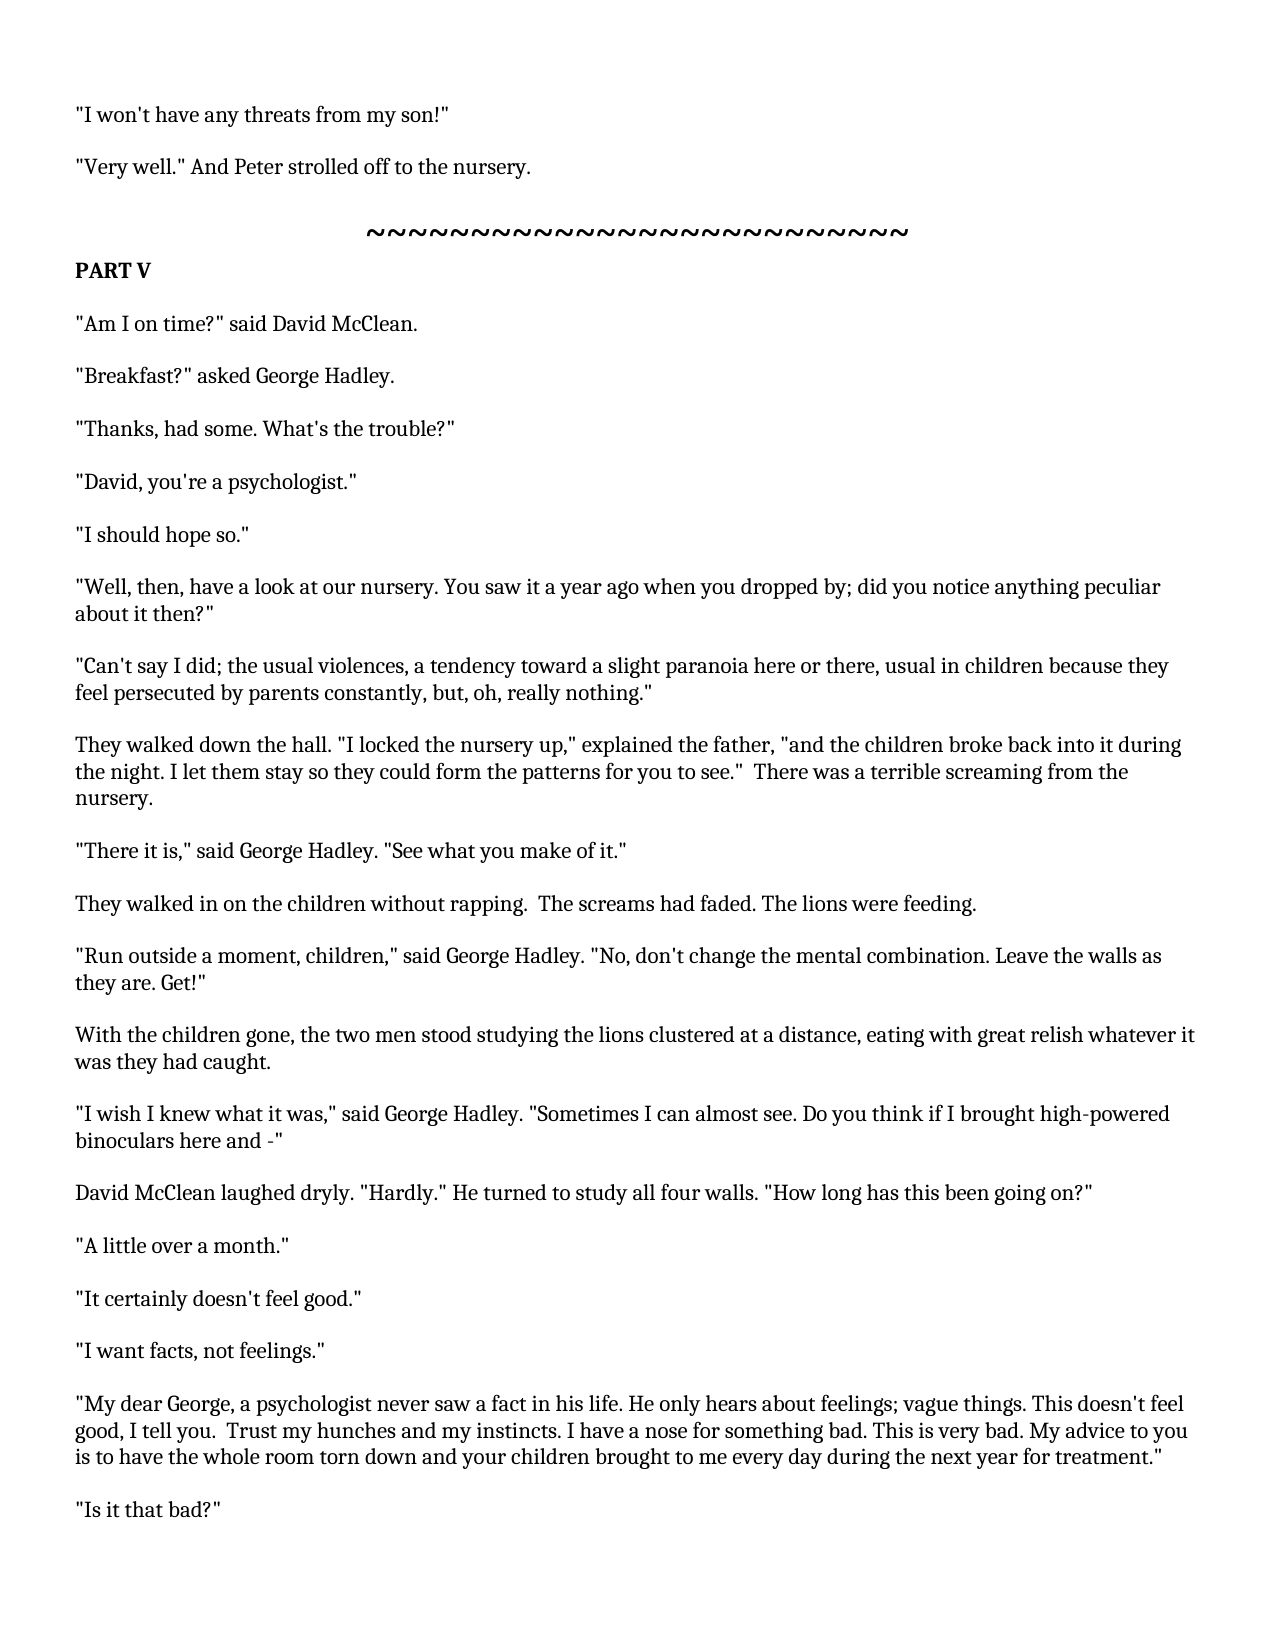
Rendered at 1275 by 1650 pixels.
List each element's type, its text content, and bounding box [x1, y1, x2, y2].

text "It certainly doesn't feel good." [75, 1286, 1200, 1312]
text "I wish I knew what it was," said George Hadley. "Sometimes I can almost see. Do you think if I brought high-powered binoculars here and -" [75, 1101, 1200, 1154]
text "Can't say I did; the usual violences, a tendency toward a slight paranoia here or there, usual in children because they feel persecuted by parents constantly, but, oh, really nothing." [75, 653, 1200, 706]
text "Breakfast?" asked George Hadley. [75, 363, 1200, 389]
text "Run outside a moment, children," said George Hadley. "No, don't change the mental combination. Leave the walls as they are. Get!" [75, 943, 1200, 996]
text "Very well." And Peter strolled off to the nursery. [75, 154, 1200, 180]
text PART V [75, 258, 1200, 284]
text "Well, then, have a look at our nursery. You saw it a year ago when you dropped by; did you notice anything peculiar about it then?" [75, 574, 1200, 627]
text "David, you're a psychologist." [75, 469, 1200, 495]
text "A little over a month." [75, 1233, 1200, 1259]
text They walked in on the children without rapping. The screams had faded. The lions were feeding. [75, 890, 1200, 917]
text "I want facts, not feelings." [75, 1338, 1200, 1365]
text ~~~~~~~~~~~~~~~~~~~~~~~~~~ [75, 207, 1200, 258]
text "I should hope so." [75, 521, 1200, 548]
text "My dear George, a psychologist never saw a fact in his life. He only hears about feelings; vague things. This doesn't feel good, I tell you. Trust my hunches and my instincts. I have a nose for something bad. This is very bad. My advice to you is to have the whole room torn down and your children brought to me every day during the next year for treatment." [75, 1391, 1200, 1470]
text "Is it that bad?" [75, 1496, 1200, 1523]
text "Am I on time?" said David McClean. [75, 311, 1200, 337]
text "Thanks, had some. What's the trouble?" [75, 416, 1200, 442]
text David McClean laughed dryly. "Hardly." He turned to study all four walls. "How long has this been going on?" [75, 1180, 1200, 1207]
text With the children gone, the two men stood studying the lions clustered at a distance, eating with great relish whatever it was they had caught. [75, 1022, 1200, 1075]
text "I won't have any threats from my son!" [75, 101, 1200, 128]
text "There it is," said George Hadley. "See what you make of it." [75, 838, 1200, 864]
text They walked down the hall. "I locked the nursery up," explained the father, "and the children broke back into it during the night. I let them stay so they could form the patterns for you to see." There was a terrible screaming from the nursery. [75, 732, 1200, 811]
